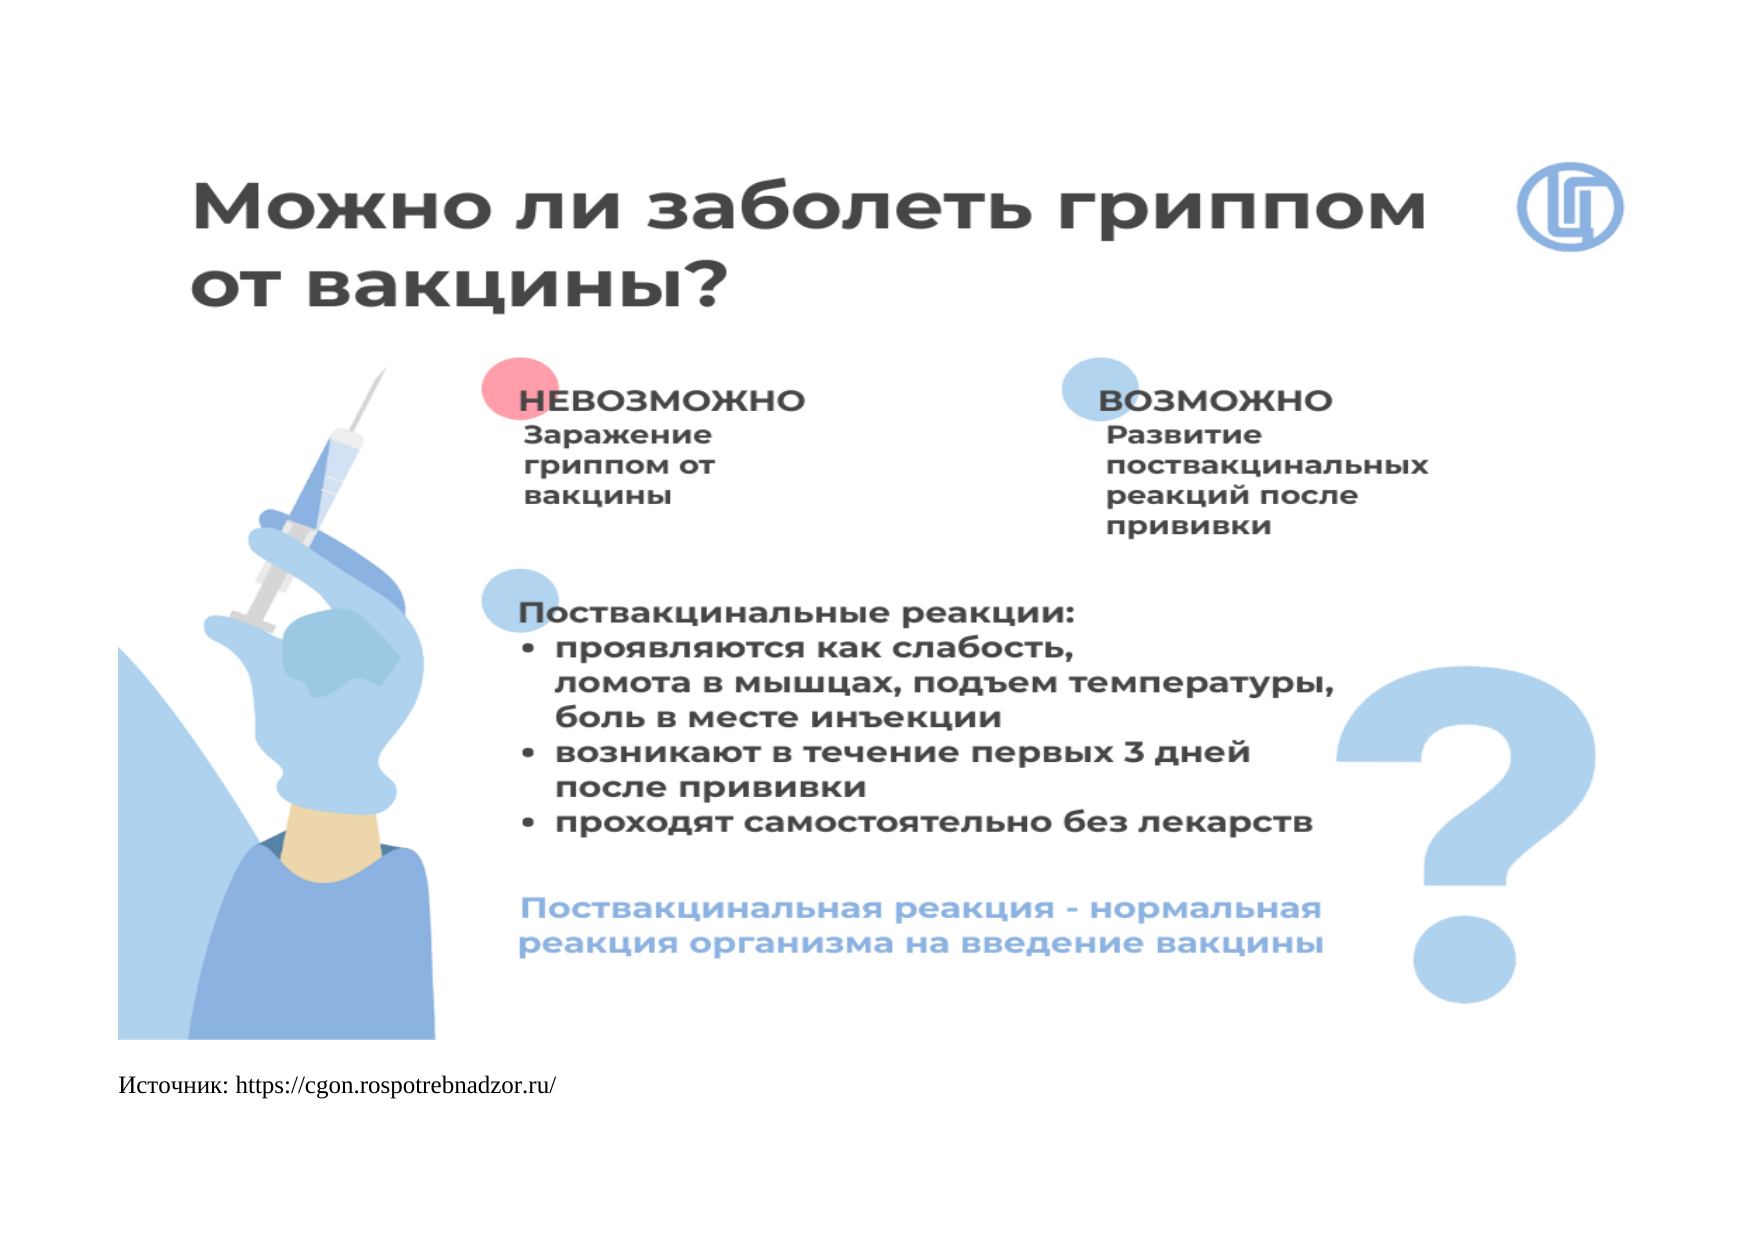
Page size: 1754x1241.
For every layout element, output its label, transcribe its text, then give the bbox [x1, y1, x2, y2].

text Источник: https://cgon.rospotrebnadzor.ru/ [118, 1056, 1695, 1099]
picture [118, 118, 1695, 1040]
